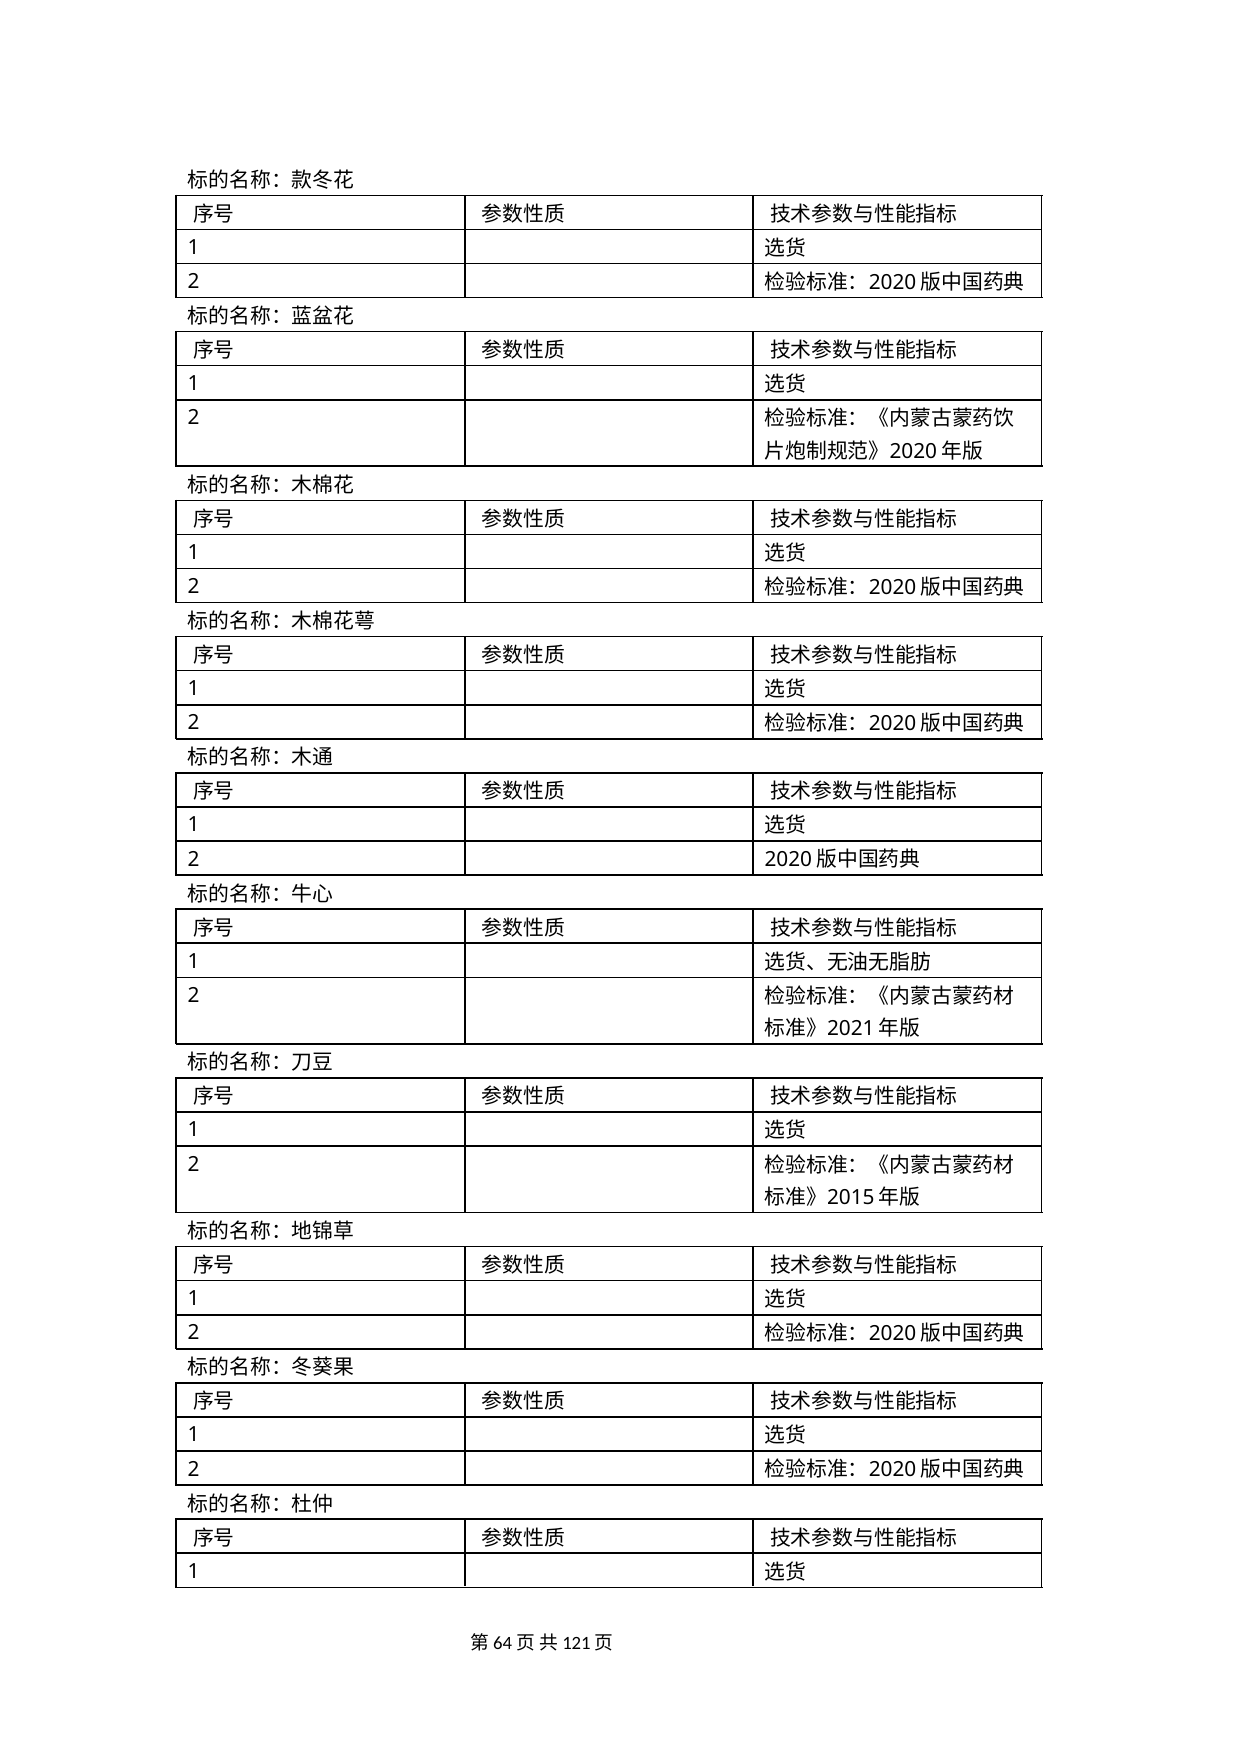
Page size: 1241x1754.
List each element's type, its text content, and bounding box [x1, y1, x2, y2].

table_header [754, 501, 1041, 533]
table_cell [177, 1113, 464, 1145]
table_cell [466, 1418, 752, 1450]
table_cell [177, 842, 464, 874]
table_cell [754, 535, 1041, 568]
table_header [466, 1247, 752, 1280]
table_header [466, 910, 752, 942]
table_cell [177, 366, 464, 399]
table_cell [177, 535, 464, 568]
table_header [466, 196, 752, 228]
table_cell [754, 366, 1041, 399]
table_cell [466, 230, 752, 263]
text 标的名称：刀豆 [187, 1044, 1053, 1077]
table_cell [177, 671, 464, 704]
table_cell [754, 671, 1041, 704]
text 标的名称：冬葵果 [187, 1349, 1053, 1382]
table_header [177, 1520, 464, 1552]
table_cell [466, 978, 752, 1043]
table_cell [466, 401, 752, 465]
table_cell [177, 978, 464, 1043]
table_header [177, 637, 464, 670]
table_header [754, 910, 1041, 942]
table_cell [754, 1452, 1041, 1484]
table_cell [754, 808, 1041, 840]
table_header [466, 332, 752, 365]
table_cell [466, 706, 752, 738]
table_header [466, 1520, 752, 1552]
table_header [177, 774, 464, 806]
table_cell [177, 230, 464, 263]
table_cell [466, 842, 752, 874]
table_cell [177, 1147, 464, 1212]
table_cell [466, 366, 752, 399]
text 标的名称：地锦草 [187, 1213, 1053, 1246]
text 标的名称：款冬花 [187, 162, 1053, 194]
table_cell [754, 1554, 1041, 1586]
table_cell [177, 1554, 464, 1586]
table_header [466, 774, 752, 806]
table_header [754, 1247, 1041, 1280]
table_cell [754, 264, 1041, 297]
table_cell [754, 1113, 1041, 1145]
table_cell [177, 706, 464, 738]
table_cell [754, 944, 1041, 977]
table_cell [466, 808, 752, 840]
text 标的名称：木棉花萼 [187, 603, 1053, 636]
text 标的名称：木通 [187, 739, 1053, 772]
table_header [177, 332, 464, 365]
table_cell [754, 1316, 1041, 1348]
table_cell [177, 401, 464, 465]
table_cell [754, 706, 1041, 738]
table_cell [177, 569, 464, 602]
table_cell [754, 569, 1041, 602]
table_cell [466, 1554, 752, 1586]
text 标的名称：蓝盆花 [187, 298, 1053, 331]
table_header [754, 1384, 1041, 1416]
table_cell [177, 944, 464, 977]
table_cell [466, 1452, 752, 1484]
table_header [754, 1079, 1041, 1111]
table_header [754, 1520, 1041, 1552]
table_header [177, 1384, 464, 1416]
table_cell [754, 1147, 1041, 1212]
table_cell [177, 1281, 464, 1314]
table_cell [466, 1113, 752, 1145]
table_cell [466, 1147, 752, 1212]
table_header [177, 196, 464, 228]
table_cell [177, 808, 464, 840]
text 标的名称：木棉花 [187, 467, 1053, 499]
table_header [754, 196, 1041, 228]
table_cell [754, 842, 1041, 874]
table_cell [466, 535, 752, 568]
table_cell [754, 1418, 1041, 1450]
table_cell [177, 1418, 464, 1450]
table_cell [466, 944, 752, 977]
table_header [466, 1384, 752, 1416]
text 标的名称：杜仲 [187, 1486, 1053, 1518]
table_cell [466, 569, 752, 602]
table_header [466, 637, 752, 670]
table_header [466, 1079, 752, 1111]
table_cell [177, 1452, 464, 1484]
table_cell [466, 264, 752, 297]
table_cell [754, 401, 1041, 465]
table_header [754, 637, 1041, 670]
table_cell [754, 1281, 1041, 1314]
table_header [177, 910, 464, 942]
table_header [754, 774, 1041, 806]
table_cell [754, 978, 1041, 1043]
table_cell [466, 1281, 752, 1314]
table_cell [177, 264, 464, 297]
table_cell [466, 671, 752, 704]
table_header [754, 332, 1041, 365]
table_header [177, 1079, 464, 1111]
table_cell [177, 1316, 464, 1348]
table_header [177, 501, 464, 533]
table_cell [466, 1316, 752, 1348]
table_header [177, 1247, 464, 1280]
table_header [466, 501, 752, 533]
text 标的名称：牛心 [187, 876, 1053, 908]
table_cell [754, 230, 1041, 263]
